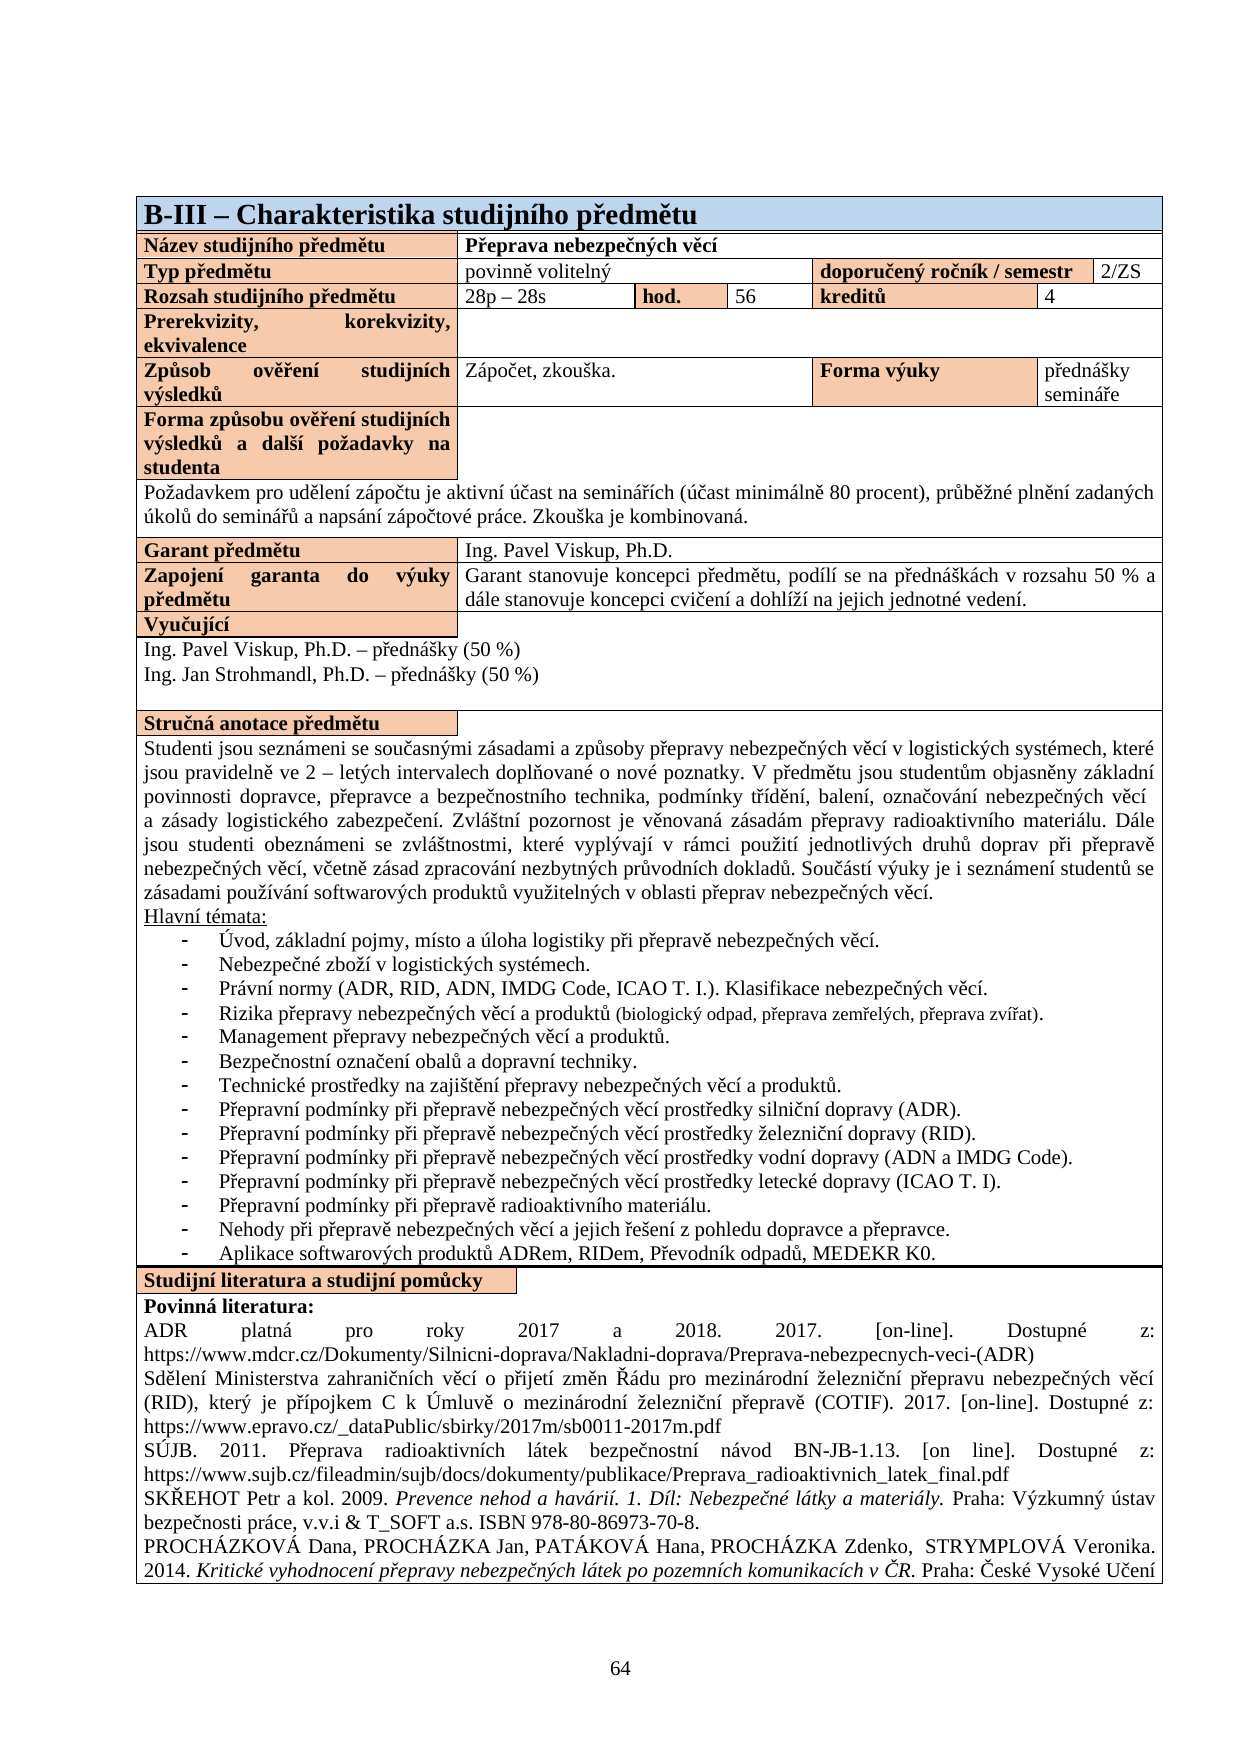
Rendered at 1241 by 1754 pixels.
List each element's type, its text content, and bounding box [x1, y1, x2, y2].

table_cell Zapojení garanta do výuky předmětu [137, 563, 457, 611]
table_cell přednášky semináře [1038, 358, 1162, 406]
table_cell [458, 711, 1162, 735]
table_cell [458, 407, 1162, 479]
table_cell Stručná anotace předmětu [137, 711, 457, 735]
table_cell Rozsah studijního předmětu [137, 284, 457, 308]
table_cell Požadavkem pro udělení zápočtu je aktivní účast na seminářích (účast minimálně 80 procent), průběžné plnění zadaných úkolů do seminářů a napsání zápočtové práce. Zkouška je kombinovaná. [137, 479, 1162, 537]
table_cell [458, 309, 1162, 357]
table_cell 4 [1038, 284, 1162, 308]
table_cell Prerekvizity, korekvizity, ekvivalence [137, 309, 457, 357]
table_cell 28p – 28s [458, 284, 634, 308]
table_cell Ing. Pavel Viskup, Ph.D. – přednášky (50 %) Ing. Jan Strohmandl, Ph.D. – přednášky (50 %) [137, 636, 1162, 709]
table_cell 2/ZS [1094, 259, 1162, 283]
table_cell Přeprava nebezpečných věcí [458, 234, 1162, 257]
table_cell povinně volitelný [458, 259, 812, 283]
table_header B-III – Charakteristika studijního předmětu [137, 197, 1162, 230]
table_cell doporučený ročník / semestr [813, 259, 1093, 283]
table_cell Studijní literatura a studijní pomůcky [137, 1268, 516, 1293]
table_cell Název studijního předmětu [137, 234, 457, 257]
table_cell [137, 1293, 1162, 1582]
table_cell 56 [728, 284, 812, 308]
table_cell hod. [636, 284, 727, 308]
table_cell Způsob ověření studijních výsledků [137, 358, 457, 406]
table_cell Vyučující [137, 612, 457, 636]
table_cell Garant předmětu [137, 538, 457, 562]
table_cell Forma výuky [813, 358, 1037, 406]
table_cell [458, 612, 1162, 636]
table_cell Forma způsobu ověření studijních výsledků a další požadavky na studenta [137, 407, 457, 479]
table_cell Zápočet, zkouška. [458, 358, 812, 406]
table_cell Ing. Pavel Viskup, Ph.D. [458, 538, 1162, 562]
table_cell Studenti jsou seznámeni se současnými zásadami a způsoby přepravy nebezpečných věcí v logistických systémech, které jsou pravidelně ve 2 – letých intervalech doplňované o nové poznatky. V předmětu jsou studentům objasněny základní povinnosti dopravce, přepravce a bezpečnostního technika, podmínky třídění, balení, označování nebezpečných věcí a zásady logistického zabezpečení. Zvláštní pozornost je věnovaná zásadám přepravy radioaktivního materiálu. Dále jsou studenti obeznámeni se zvláštnostmi, které vyplývají v rámci použití jednotlivých druhů doprav při přepravě nebezpečných věcí, včetně zásad zpracování nezbytných průvodních dokladů. Součástí výuky je i seznámení studentů se zásadami používání softwarových produktů využitelných v oblasti přeprav nebezpečných věcí. Hlavní témata: Úvod, základní pojmy, místo a úloha logistiky při přepravě nebezpečných věcí. Nebezpečné zboží v logistických systémech. Právní normy (ADR, RID, ADN, IMDG Code, ICAO T. I.). Klasifikace nebezpečných věcí. Rizika přepravy nebezpečných věcí a produktů (biologický odpad, přeprava zemřelých, přeprava zvířat). Management přepravy nebezpečných věcí a produktů. Bezpečnostní označení obalů a dopravní techniky. Technické prostředky na zajištění přepravy nebezpečných věcí a produktů. Přepravní podmínky při přepravě nebezpečných věcí prostředky silniční dopravy (ADR). Přepravní podmínky při přepravě nebezpečných věcí prostředky železniční dopravy (RID). Přepravní podmínky při přepravě nebezpečných věcí prostředky vodní dopravy (ADN a IMDG Code). Přepravní podmínky při přepravě nebezpečných věcí prostředky letecké dopravy (ICAO T. I). Přepravní podmínky při přepravě radioaktivního materiálu. Nehody při přepravě nebezpečných věcí a jejich řešení z pohledu dopravce a přepravce. Aplikace softwarových produktů ADRem, RIDem, Převodník odpadů, MEDEKR K0. [137, 735, 1162, 1265]
table_cell [517, 1268, 1162, 1293]
table_cell Typ předmětu [137, 259, 457, 283]
table_cell Garant stanovuje koncepci předmětu, podílí se na přednáškách v rozsahu 50 % a dále stanovuje koncepci cvičení a dohlíží na jejich jednotné vedení. [458, 563, 1162, 611]
table_cell kreditů [813, 284, 1037, 308]
